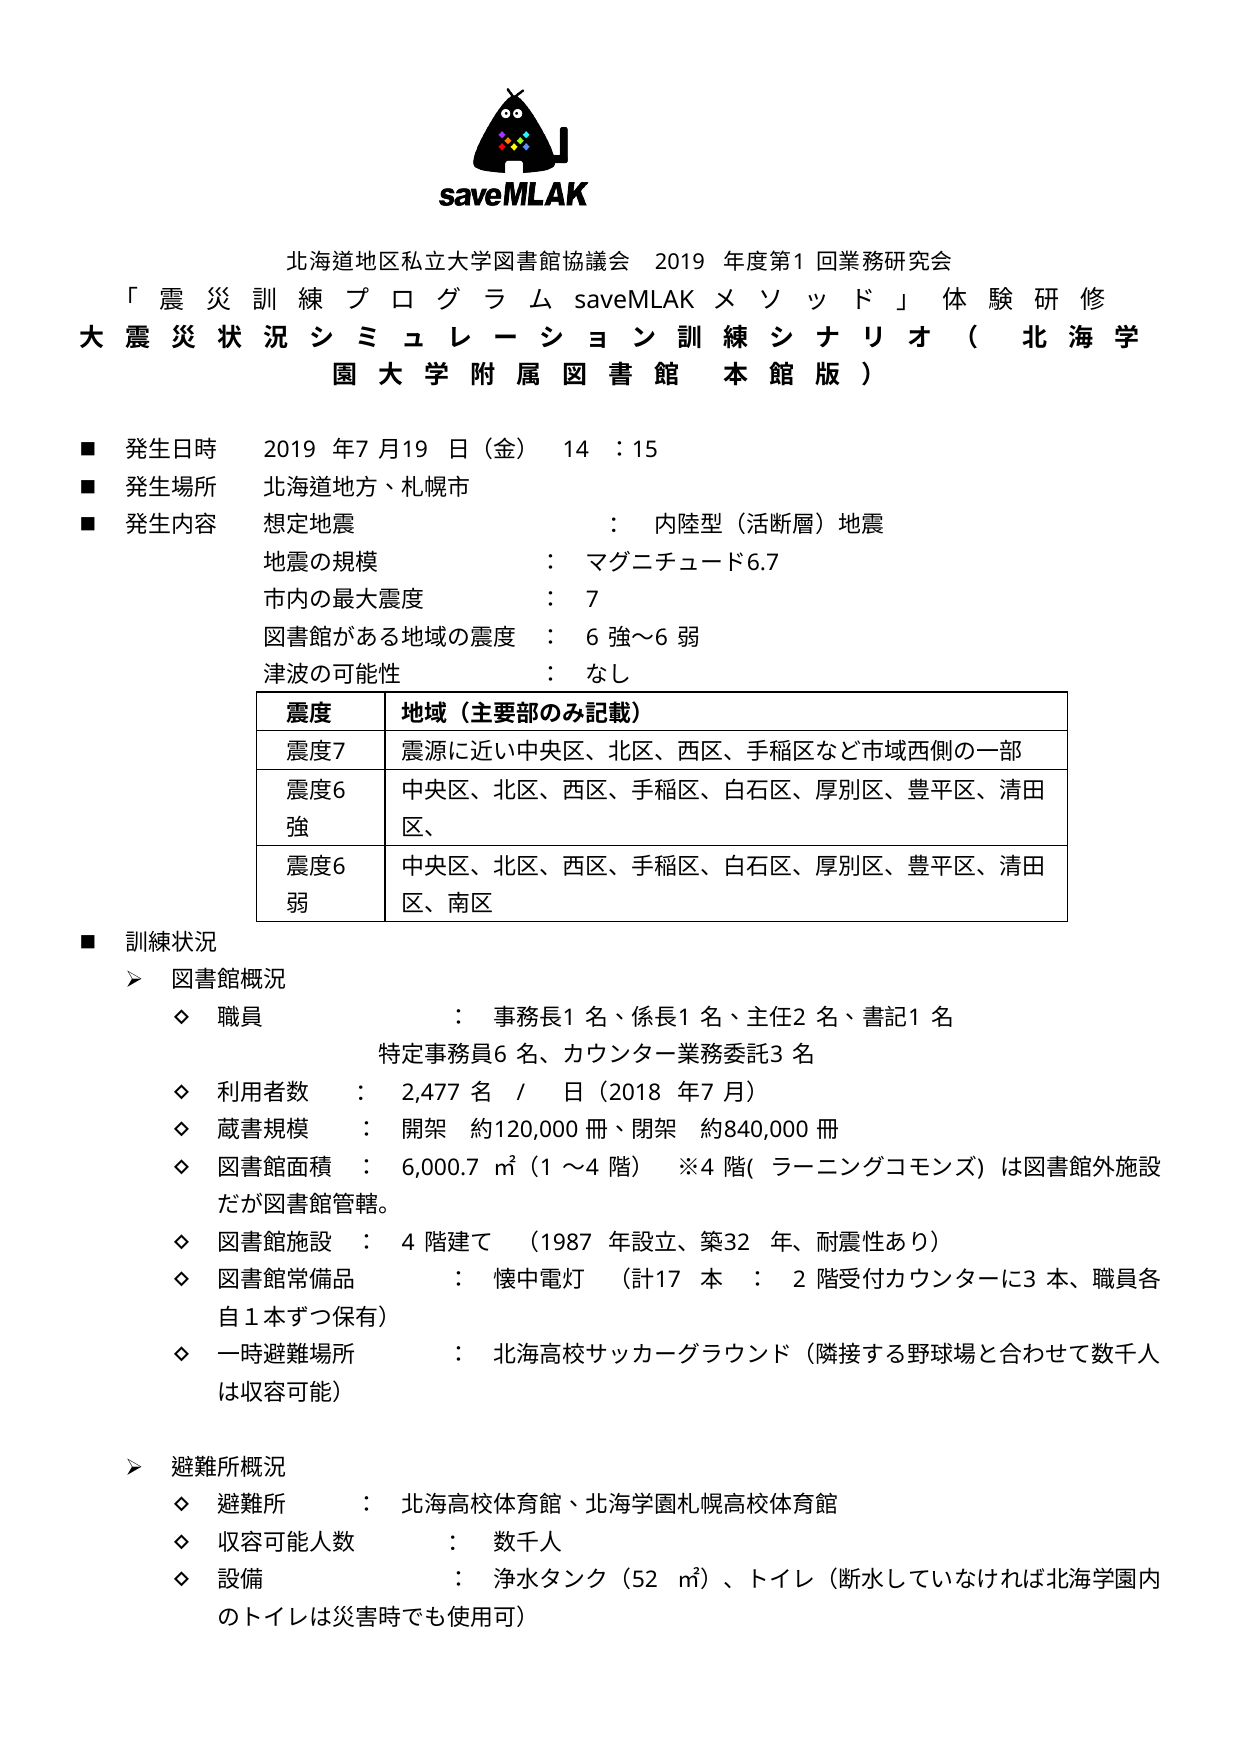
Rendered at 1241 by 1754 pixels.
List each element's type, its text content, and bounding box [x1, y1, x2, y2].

list 訓練状況 [79, 922, 1161, 959]
list 発生内容 想定地震 ： 内陸型（活断層）地震 [79, 504, 1161, 541]
table_cell 震源に近い中央区、北区、西区、手稲区など市域西側の一部 [386, 731, 1067, 768]
text 市内の最大震度 ： 7 [234, 579, 1161, 616]
list 職員 ： 事務長1名、係長1名、主任2名、書記1名 [167, 997, 1161, 1034]
text 「震災訓練プログラムsaveMLAKメソッド」体験研修 [79, 279, 1161, 316]
text 図書館がある地域の震度 ： 6強～6弱 [234, 616, 1161, 654]
list 避難所 ： 北海高校体育館、北海学園札幌高校体育館 [167, 1484, 1161, 1522]
list 発生日時 2019年7月19 日（金） 14：15 [79, 429, 1161, 466]
table_cell 震度6強 [257, 770, 384, 844]
list 図書館常備品 ： 懐中電灯 （計17本 ： 2階受付カウンターに3本、職員各自１本ずつ保有） [167, 1259, 1161, 1334]
picture [439, 88, 589, 206]
list 津波の可能性 ： なし [123, 654, 1161, 691]
table_cell 中央区、北区、西区、手稲区、白石区、厚別区、豊平区、清田区、 [386, 770, 1067, 844]
list 利用者数 ： 2,477名 / 日（2018年7月） [167, 1072, 1161, 1109]
list 図書館面積 ： 6,000.7㎡（1～4階） ※4階(ラーニングコモンズ)は図書館外施設だが図書館管轄。 [167, 1147, 1161, 1222]
list 蔵書規模 ： 開架 約120,000冊、閉架 約840,000冊 [167, 1109, 1161, 1147]
list 発生場所 北海道地方、札幌市 [79, 466, 1161, 504]
list 図書館概況 [123, 959, 1161, 997]
text 北海道地区私立大学図書館協議会 2019年度第1回業務研究会 [79, 241, 1161, 279]
list 収容可能人数 ： 数千人 [167, 1522, 1161, 1559]
text 地震の規模 ： マグニチュード6.7 [234, 541, 1161, 579]
table_header 震度 [257, 693, 384, 730]
list 一時避難場所 ： 北海高校サッカーグラウンド（隣接する野球場と合わせて数千人は収容可能） [167, 1334, 1161, 1409]
list 避難所概況 [123, 1447, 1161, 1484]
table_cell 震度6弱 [257, 846, 384, 921]
list 設備 ： 浄水タンク（52㎡）、トイレ（断水していなければ北海学園内のトイレは災害時でも使用可） [167, 1559, 1161, 1634]
text 大震災状況シミュレーション訓練シナリオ（ 北海学園大学附属図書館 本館版） [79, 316, 1161, 391]
list 図書館施設 ： 4階建て （1987年設立、築32年、耐震性あり） [167, 1222, 1161, 1259]
table_cell 中央区、北区、西区、手稲区、白石区、厚別区、豊平区、清田区、南区 [386, 846, 1067, 921]
text 特定事務員6名、カウンター業務委託3名 [360, 1034, 1161, 1072]
table_header 地域（主要部のみ記載） [386, 693, 1067, 730]
table_cell 震度7 [257, 731, 384, 768]
